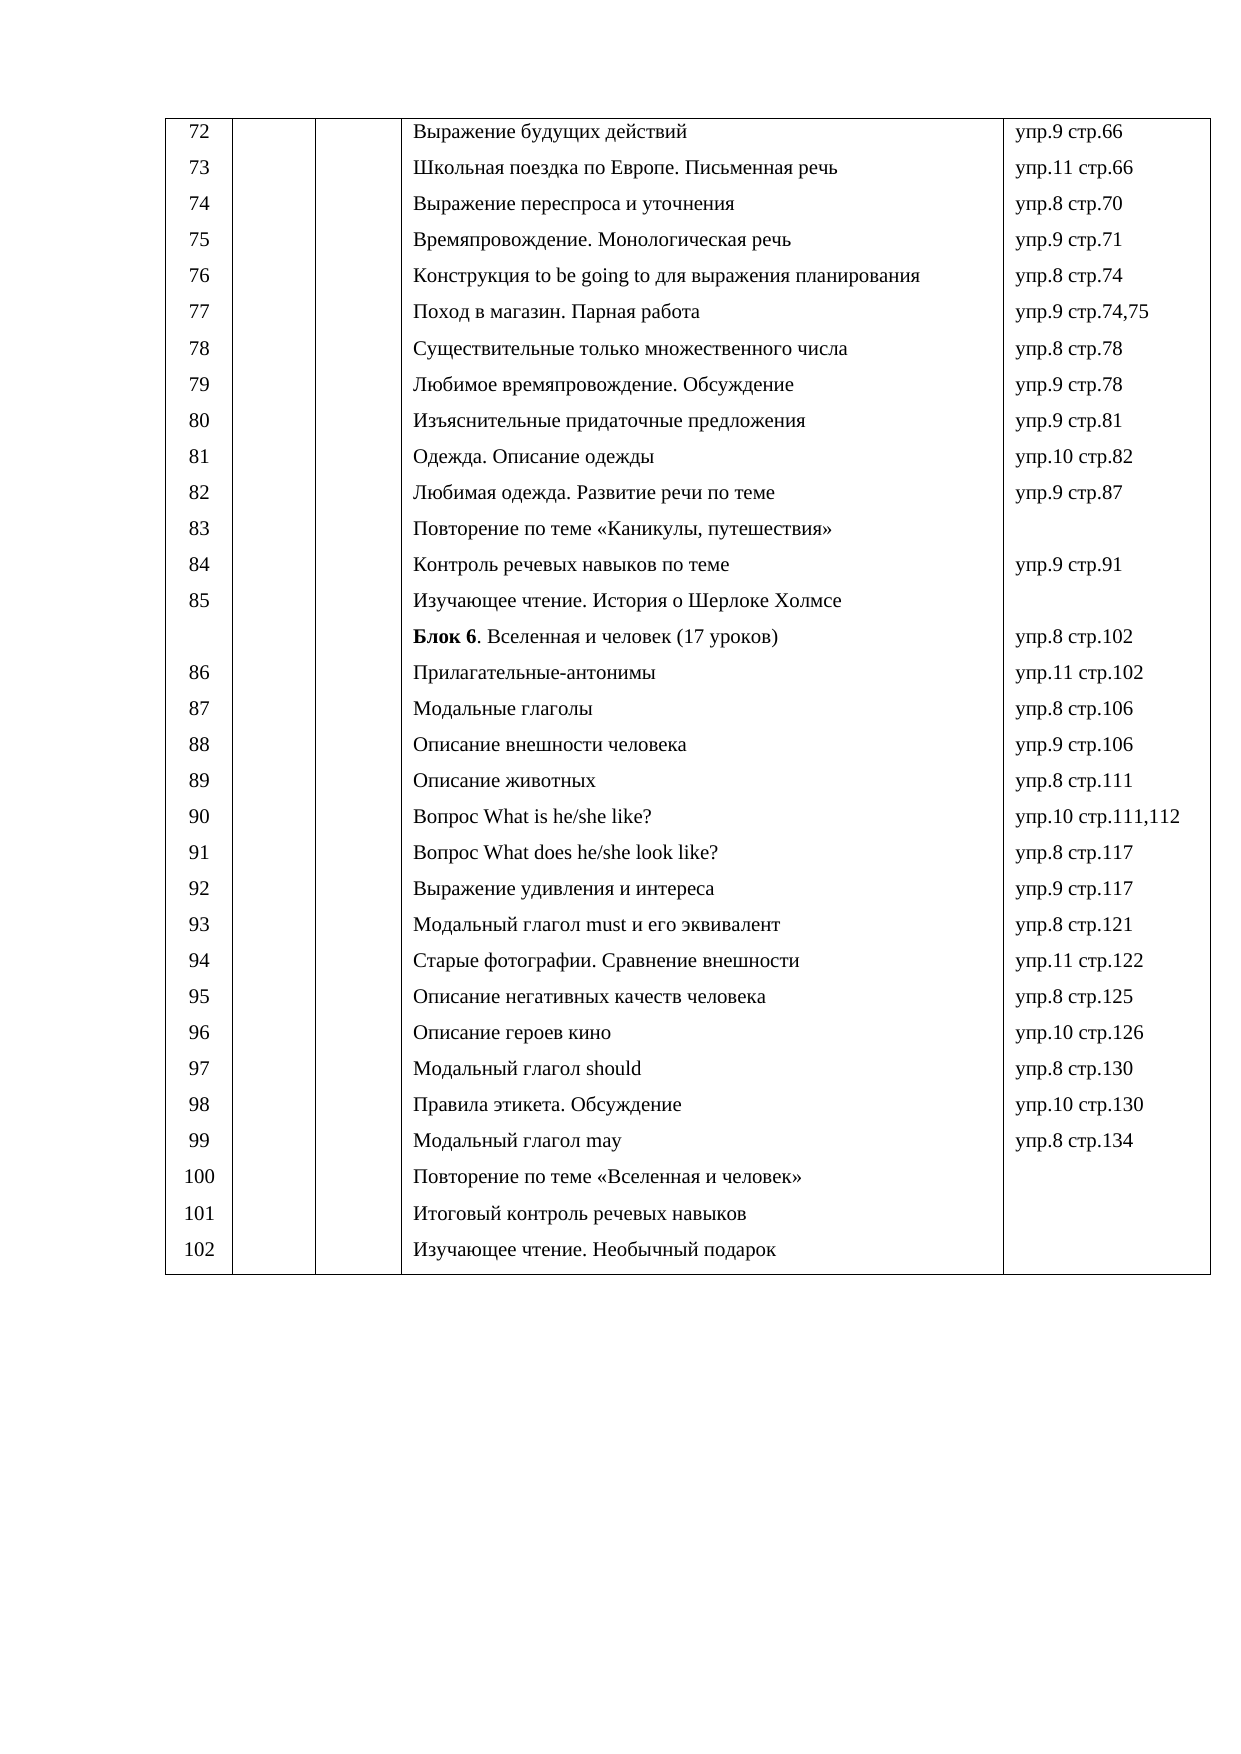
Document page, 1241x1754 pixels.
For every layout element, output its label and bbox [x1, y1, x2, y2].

table_cell [316, 119, 401, 1274]
table_cell [402, 119, 1003, 1274]
table_cell [1004, 119, 1210, 1274]
table_cell [233, 119, 315, 1274]
table_cell [166, 119, 232, 1274]
